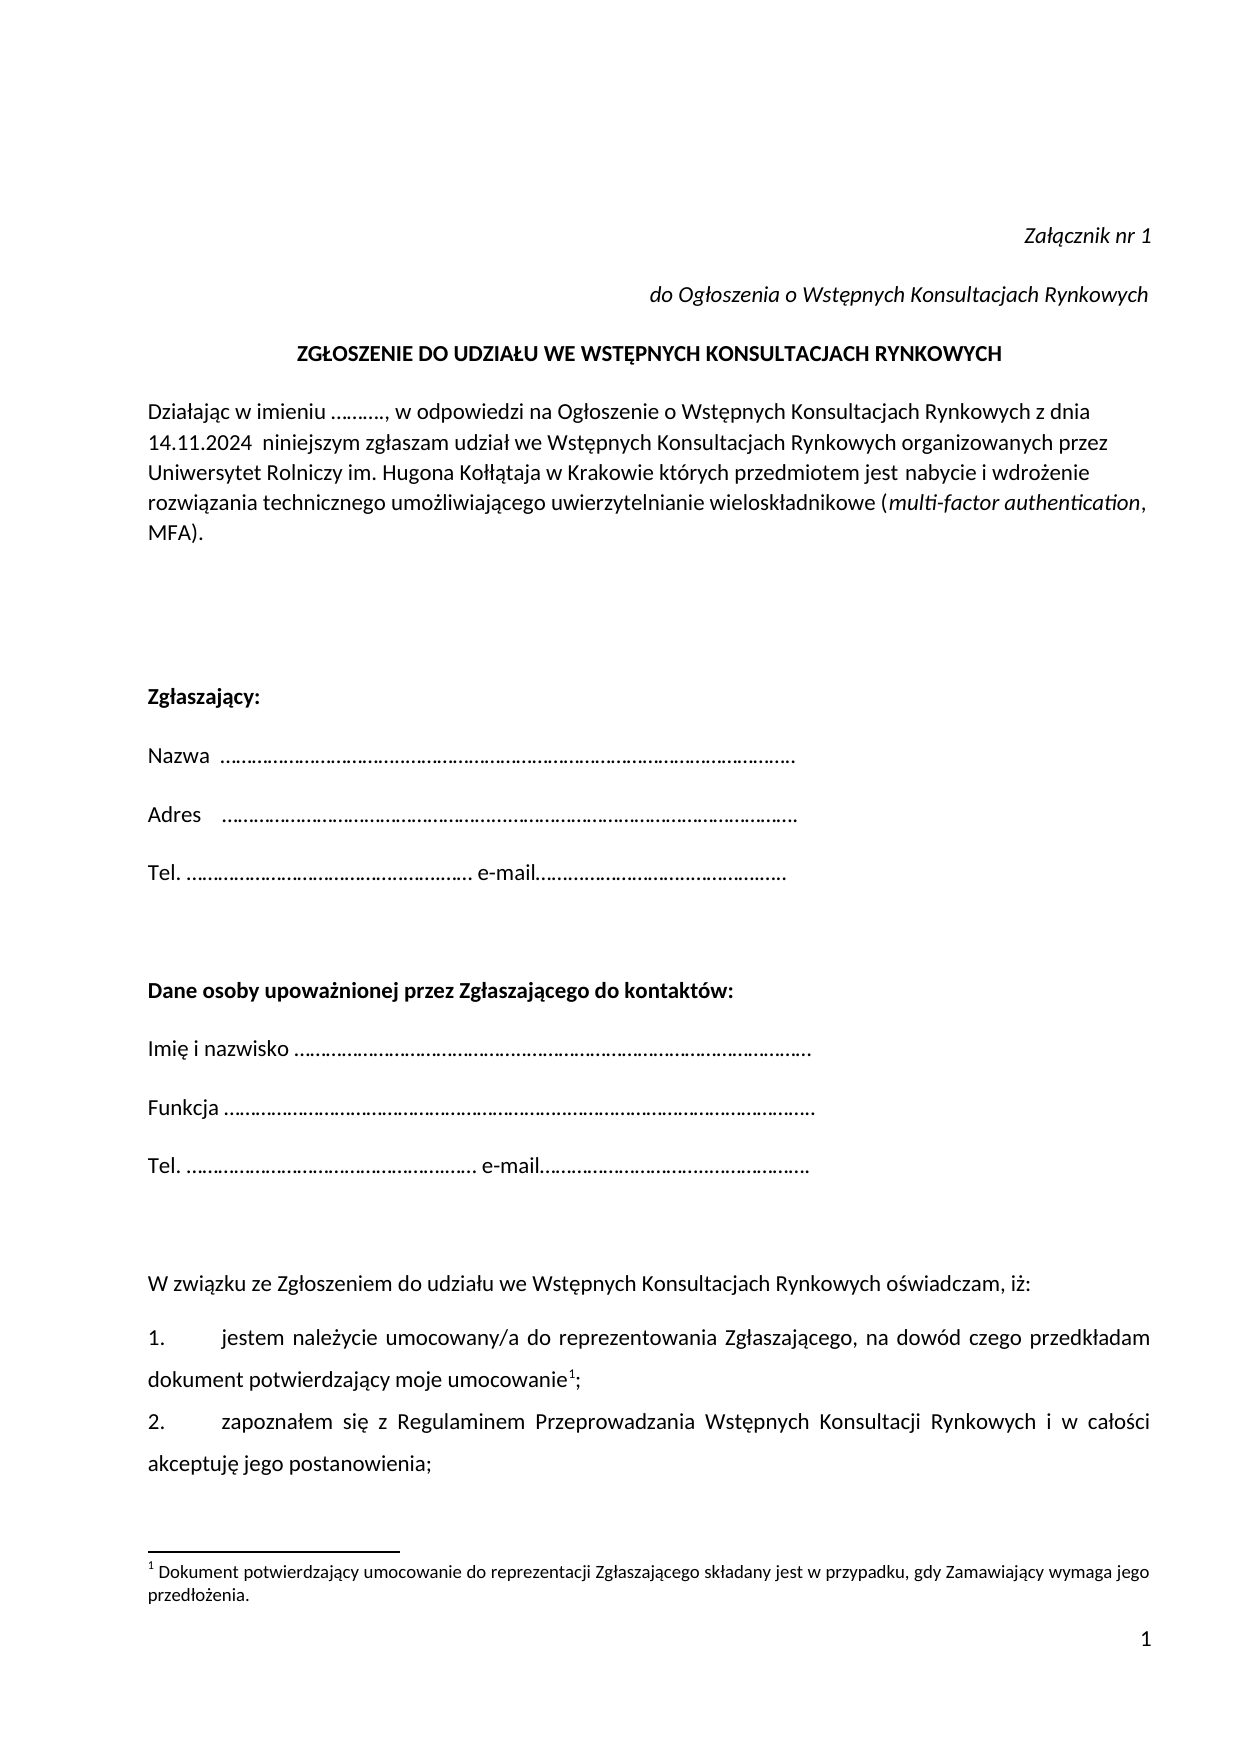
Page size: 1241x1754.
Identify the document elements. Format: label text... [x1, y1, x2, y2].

list zapoznałem się z Regulaminem Przeprowadzania Wstępnych Konsultacji Rynkowych i w całości akceptuję jego postanowienia; [148, 1407, 1152, 1477]
text Działając w imieniu ………., w odpowiedzi na Ogłoszenie o Wstępnych Konsultacjach Rynkowych z dnia 14.11.2024 niniejszym zgłaszam udział we Wstępnych Konsultacjach Rynkowych organizowanych przez Uniwersytet Rolniczy im. Hugona Kołłątaja w Krakowie których przedmiotem jest nabycie i wdrożenie rozwiązania technicznego umożliwiającego uwierzytelnianie wieloskładnikowe (multi-factor authentication, MFA). [148, 397, 1152, 546]
text Załącznik nr 1 [148, 222, 1152, 249]
text Tel. ………………………………………….…… e-mail…………………………..………………. [148, 1152, 1152, 1180]
text Nazwa ……………………………..……………………………………………………………….. [148, 741, 1152, 769]
text do Ogłoszenia o Wstępnych Konsultacjach Rynkowych [148, 280, 1152, 308]
text Funkcja ………………………………………………………..……………………………………….. [148, 1093, 1152, 1121]
text ZGŁOSZENIE DO UDZIAŁU WE WSTĘPNYCH KONSULTACJACH RYNKOWYCH [148, 339, 1152, 367]
text Dane osoby upoważnionej przez Zgłaszającego do kontaktów: [148, 976, 1152, 1004]
text Tel. …………………………………..…….…… e-mail……...………………..………….….. [148, 858, 1152, 886]
text Imię i nazwisko ……………………………………..……………………………………………… [148, 1034, 1152, 1062]
text Zgłaszający: [148, 682, 1152, 711]
text W związku ze Zgłoszeniem do udziału we Wstępnych Konsultacjach Rynkowych oświadczam, iż: [148, 1269, 1152, 1297]
text Adres ……………………………………………...………………………………………………. [148, 800, 1152, 828]
list jestem należycie umocowany/a do reprezentowania Zgłaszającego, na dowód czego przedkładam dokument potwierdzający moje umocowanie; [148, 1323, 1152, 1393]
